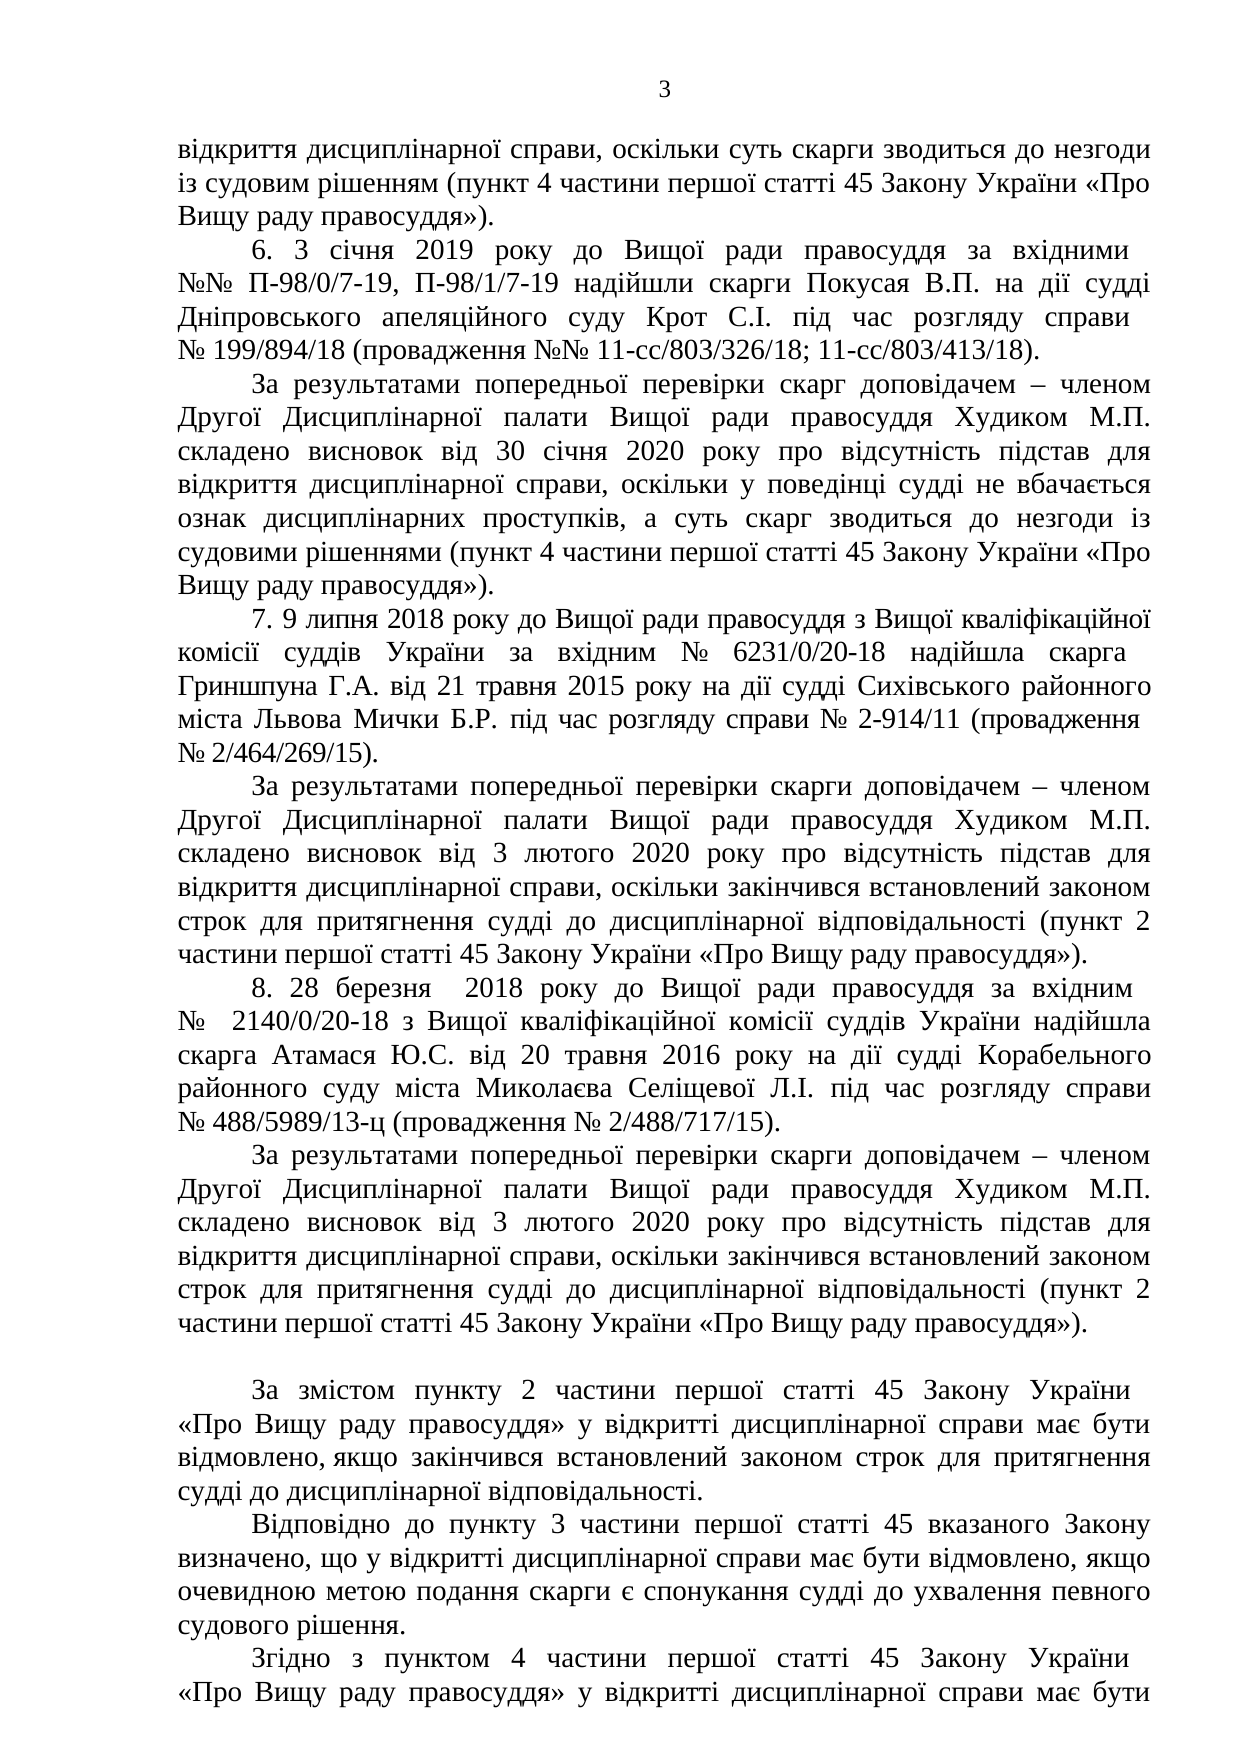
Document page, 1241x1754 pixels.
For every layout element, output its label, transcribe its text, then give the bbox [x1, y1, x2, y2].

text За результатами попередньої перевірки скарги доповідачем – членом Другої Дисциплінарної палати Вищої ради правосуддя Худиком М.П. складено висновок від 3 лютого 2020 року про відсутність підстав для відкриття дисциплінарної справи, оскільки закінчився встановлений законом строк для притягнення судді до дисциплінарної відповідальності (пункт 2 частини першої статті 45 Закону України «Про Вищу раду правосуддя»). [177, 768, 1152, 970]
text Відповідно до пункту 3 частини першої статті 45 вказаного Закону визначено, що у відкритті дисциплінарної справи має бути відмовлено, якщо очевидною метою подання скарги є спонукання судді до ухвалення певного судового рішення. [177, 1506, 1152, 1641]
text 8. 28 березня 2018 року до Вищої ради правосуддя за вхідним № 2140/0/20-18 з Вищої кваліфікаційної комісії суддів України надійшла скарга Атамася Ю.С. від 20 травня 2016 року на дії судді Корабельного районного суду міста Миколаєва Селіщевої Л.І. під час розгляду справи № 488/5989/13-ц (провадження № 2/488/717/15). [177, 970, 1152, 1137]
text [177, 1641, 1152, 1708]
text За результатами попередньої перевірки скарг доповідачем – членом Другої Дисциплінарної палати Вищої ради правосуддя Худиком М.П. складено висновок від 30 січня 2020 року про відсутність підстав для відкриття дисциплінарної справи, оскільки у поведінці судді не вбачається ознак дисциплінарних проступків, а суть скарг зводиться до незгоди із судовими рішеннями (пункт 4 частини першої статті 45 Закону України «Про Вищу раду правосуддя»). [177, 366, 1152, 601]
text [177, 131, 1152, 232]
text За змістом пункту 2 частини першої статті 45 Закону України «Про Вищу раду правосуддя» у відкритті дисциплінарної справи має бути відмовлено, якщо закінчився встановлений законом строк для притягнення судді до дисциплінарної відповідальності. [177, 1372, 1152, 1506]
text За результатами попередньої перевірки скарги доповідачем – членом Другої Дисциплінарної палати Вищої ради правосуддя Худиком М.П. складено висновок від 3 лютого 2020 року про відсутність підстав для відкриття дисциплінарної справи, оскільки закінчився встановлений законом строк для притягнення судді до дисциплінарної відповідальності (пункт 2 частини першої статті 45 Закону України «Про Вищу раду правосуддя»). [177, 1137, 1152, 1339]
text 7. 9 липня 2018 року до Вищої ради правосуддя з Вищої кваліфікаційної комісії суддів України за вхідним № 6231/0/20-18 надійшла скарга Гриншпуна Г.А. від 21 травня 2015 року на дії судді Сихівського районного міста Львова Мички Б.Р. під час розгляду справи № 2-914/11 (провадження № 2/464/269/15). [177, 601, 1152, 768]
text 6. 3 січня 2019 року до Вищої ради правосуддя за вхідними №№ П-98/0/7-19, П-98/1/7-19 надійшли скарги Покусая В.П. на дії судді Дніпровського апеляційного суду Крот С.І. під час розгляду справи № 199/894/18 (провадження №№ 11-сс/803/326/18; 11-сс/803/413/18). [177, 232, 1152, 366]
